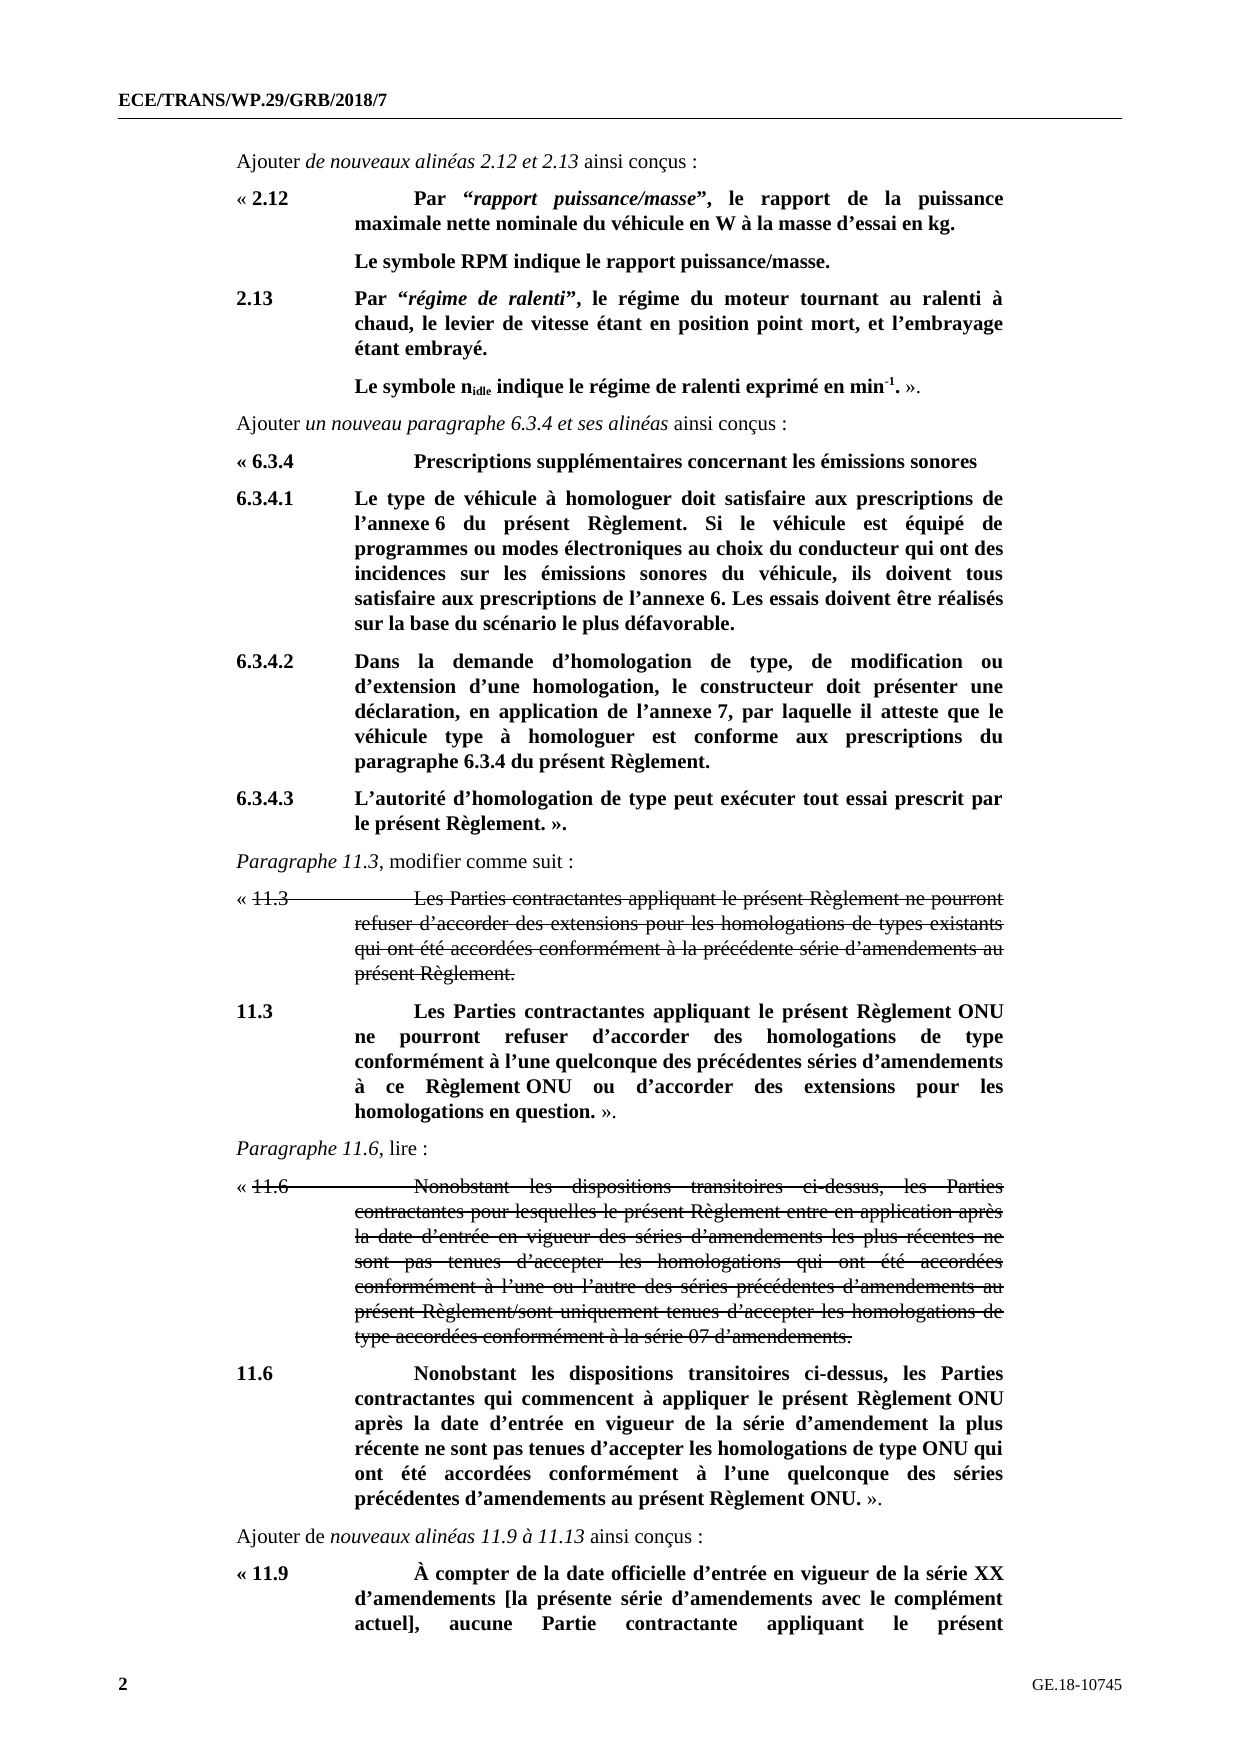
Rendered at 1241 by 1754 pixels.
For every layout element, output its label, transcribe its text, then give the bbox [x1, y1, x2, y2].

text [236, 1560, 1004, 1635]
text « 11.3 Les Parties contractantes appliquant le présent Règlement ne pourront refuser d’accorder des extensions pour les homologations de types existants qui ont été accordées conformément à la précédente série d’amendements au présent Règlement. [236, 885, 1004, 985]
text 6.3.4.1 Le type de véhicule à homologuer doit satisfaire aux prescriptions de l’annexe 6 du présent Règlement. Si le véhicule est équipé de programmes ou modes électroniques au choix du conducteur qui ont des incidences sur les émissions sonores du véhicule, ils doivent tous satisfaire aux prescriptions de l’annexe 6. Les essais doivent être réalisés sur la base du scénario le plus défavorable. [236, 485, 1004, 635]
text 2.13 Par “régime de ralenti”, le régime du moteur tournant au ralenti à chaud, le levier de vitesse étant en position point mort, et l’embrayage étant embrayé. [236, 285, 1004, 360]
text Le symbole nidle indique le régime de ralenti exprimé en min-1. ». [236, 373, 1004, 398]
text Paragraphe 11.3, modifier comme suit : [236, 848, 1004, 873]
text 11.6 Nonobstant les dispositions transitoires ci-dessus, les Parties contractantes qui commencent à appliquer le présent Règlement ONU après la date d’entrée en vigueur de la série d’amendement la plus récente ne sont pas tenues d’accepter les homologations de type ONU qui ont été accordées conformément à l’une quelconque des séries précédentes d’amendements au présent Règlement ONU. ». [236, 1360, 1004, 1510]
text « 2.12 Par “rapport puissance/masse”, le rapport de la puissance maximale nette nominale du véhicule en W à la masse d’essai en kg. [236, 185, 1004, 235]
text Ajouter de nouveaux alinéas 2.12 et 2.13 ainsi conçus : [236, 148, 1004, 173]
text 6.3.4.2 Dans la demande d’homologation de type, de modification ou d’extension d’une homologation, le constructeur doit présenter une déclaration, en application de l’annexe 7, par laquelle il atteste que le véhicule type à homologuer est conforme aux prescriptions du paragraphe 6.3.4 du présent Règlement. [236, 648, 1004, 773]
text Ajouter de nouveaux alinéas 11.9 à 11.13 ainsi conçus : [236, 1523, 1004, 1548]
text 11.3 Les Parties contractantes appliquant le présent Règlement ONU ne pourront refuser d’accorder des homologations de type conformément à l’une quelconque des précédentes séries d’amendements à ce Règlement ONU ou d’accorder des extensions pour les homologations en question. ». [236, 998, 1004, 1123]
text Paragraphe 11.6, lire : [236, 1135, 1004, 1160]
text Ajouter un nouveau paragraphe 6.3.4 et ses alinéas ainsi conçus : [236, 410, 1004, 435]
text « 11.6 Nonobstant les dispositions transitoires ci-dessus, les Parties contractantes pour lesquelles le présent Règlement entre en application après la date d’entrée en vigueur des séries d’amendements les plus récentes ne sont pas tenues d’accepter les homologations qui ont été accordées conformément à l’une ou l’autre des séries précédentes d’amendements au présent Règlement/sont uniquement tenues d’accepter les homologations de type accordées conformément à la série 07 d’amendements. [236, 1173, 1004, 1348]
text Le symbole RPM indique le rapport puissance/masse. [236, 248, 1004, 273]
text « 6.3.4 Prescriptions supplémentaires concernant les émissions sonores [236, 448, 1004, 473]
text 6.3.4.3 L’autorité d’homologation de type peut exécuter tout essai prescrit par le présent Règlement. ». [236, 785, 1004, 835]
